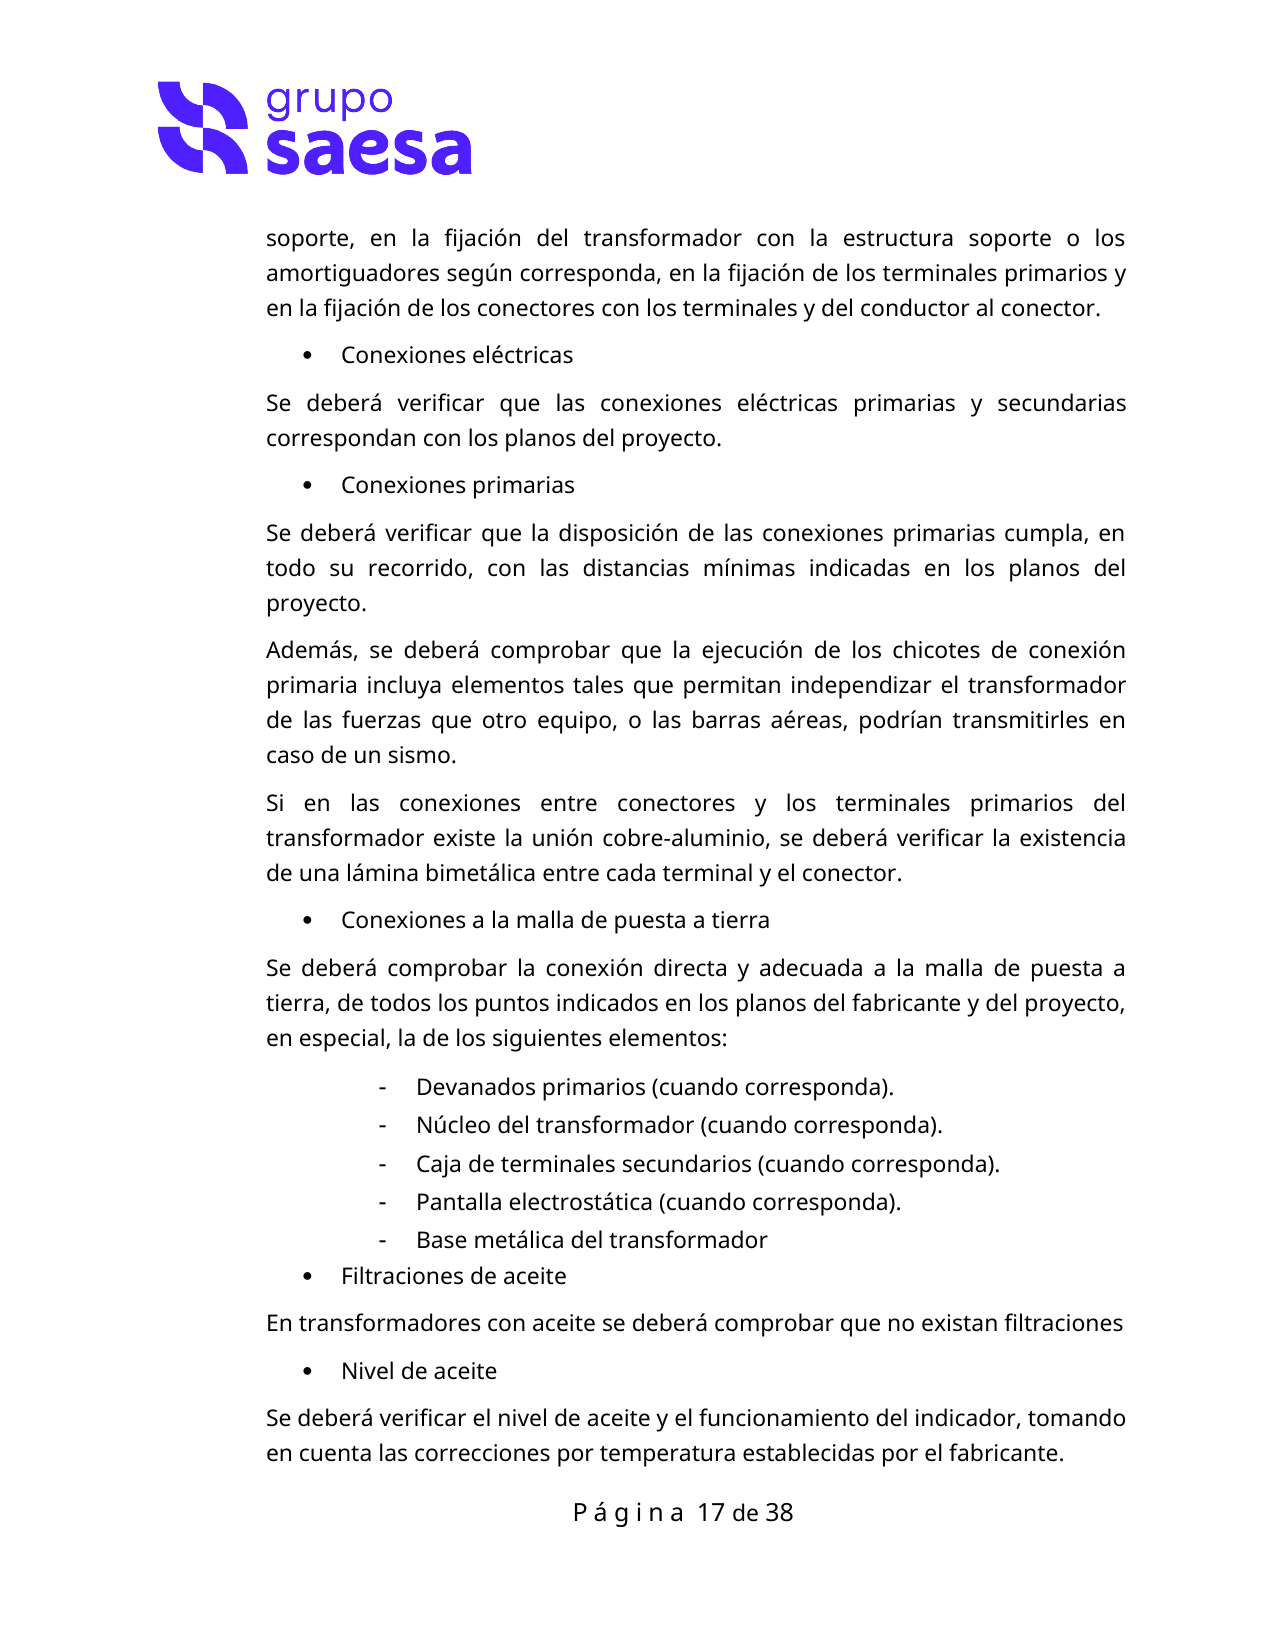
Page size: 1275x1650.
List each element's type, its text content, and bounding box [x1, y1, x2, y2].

text Si en las conexiones entre conectores y los terminales primarios del transformador existe la unión cobre-aluminio, se deberá verificar la existencia de una lámina bimetálica entre cada terminal y el conector. [266, 786, 1127, 888]
text Se deberá verificar que la disposición de las conexiones primarias cumpla, en todo su recorrido, con las distancias mínimas indicadas en los planos del proyecto. [266, 516, 1127, 618]
picture [147, 73, 481, 178]
list Conexiones a la malla de puesta a tierra [303, 904, 1127, 935]
list Conexiones eléctricas [303, 339, 1127, 370]
list Filtraciones de aceite [303, 1259, 1127, 1291]
text Se deberá comprobar la conexión directa y adecuada a la malla de puesta a tierra, de todos los puntos indicados en los planos del fabricante y del proyecto, en especial, la de los siguientes elementos: [266, 951, 1127, 1053]
text Se deberá verificar el nivel de aceite y el funcionamiento del indicador, tomando en cuenta las correcciones por temperatura establecidas por el fabricante. [266, 1402, 1127, 1468]
list Base metálica del transformador [378, 1221, 1127, 1256]
list Devanados primarios (cuando corresponda). [378, 1069, 1127, 1103]
list Nivel de aceite [303, 1354, 1127, 1386]
list Pantalla electrostática (cuando corresponda). [378, 1183, 1127, 1217]
text Se deberá verificar que las conexiones eléctricas primarias y secundarias correspondan con los planos del proyecto. [266, 386, 1127, 453]
list Núcleo del transformador (cuando corresponda). [378, 1107, 1127, 1141]
list Conexiones primarias [303, 469, 1127, 500]
text Además, se deberá comprobar que la ejecución de los chicotes de conexión primaria incluya elementos tales que permitan independizar el transformador de las fuerzas que otro equipo, o las barras aéreas, podrían transmitirles en caso de un sismo. [266, 634, 1127, 770]
text En transformadores con aceite se deberá comprobar que no existan filtraciones [266, 1307, 1127, 1338]
list Caja de terminales secundarios (cuando corresponda). [378, 1145, 1127, 1179]
